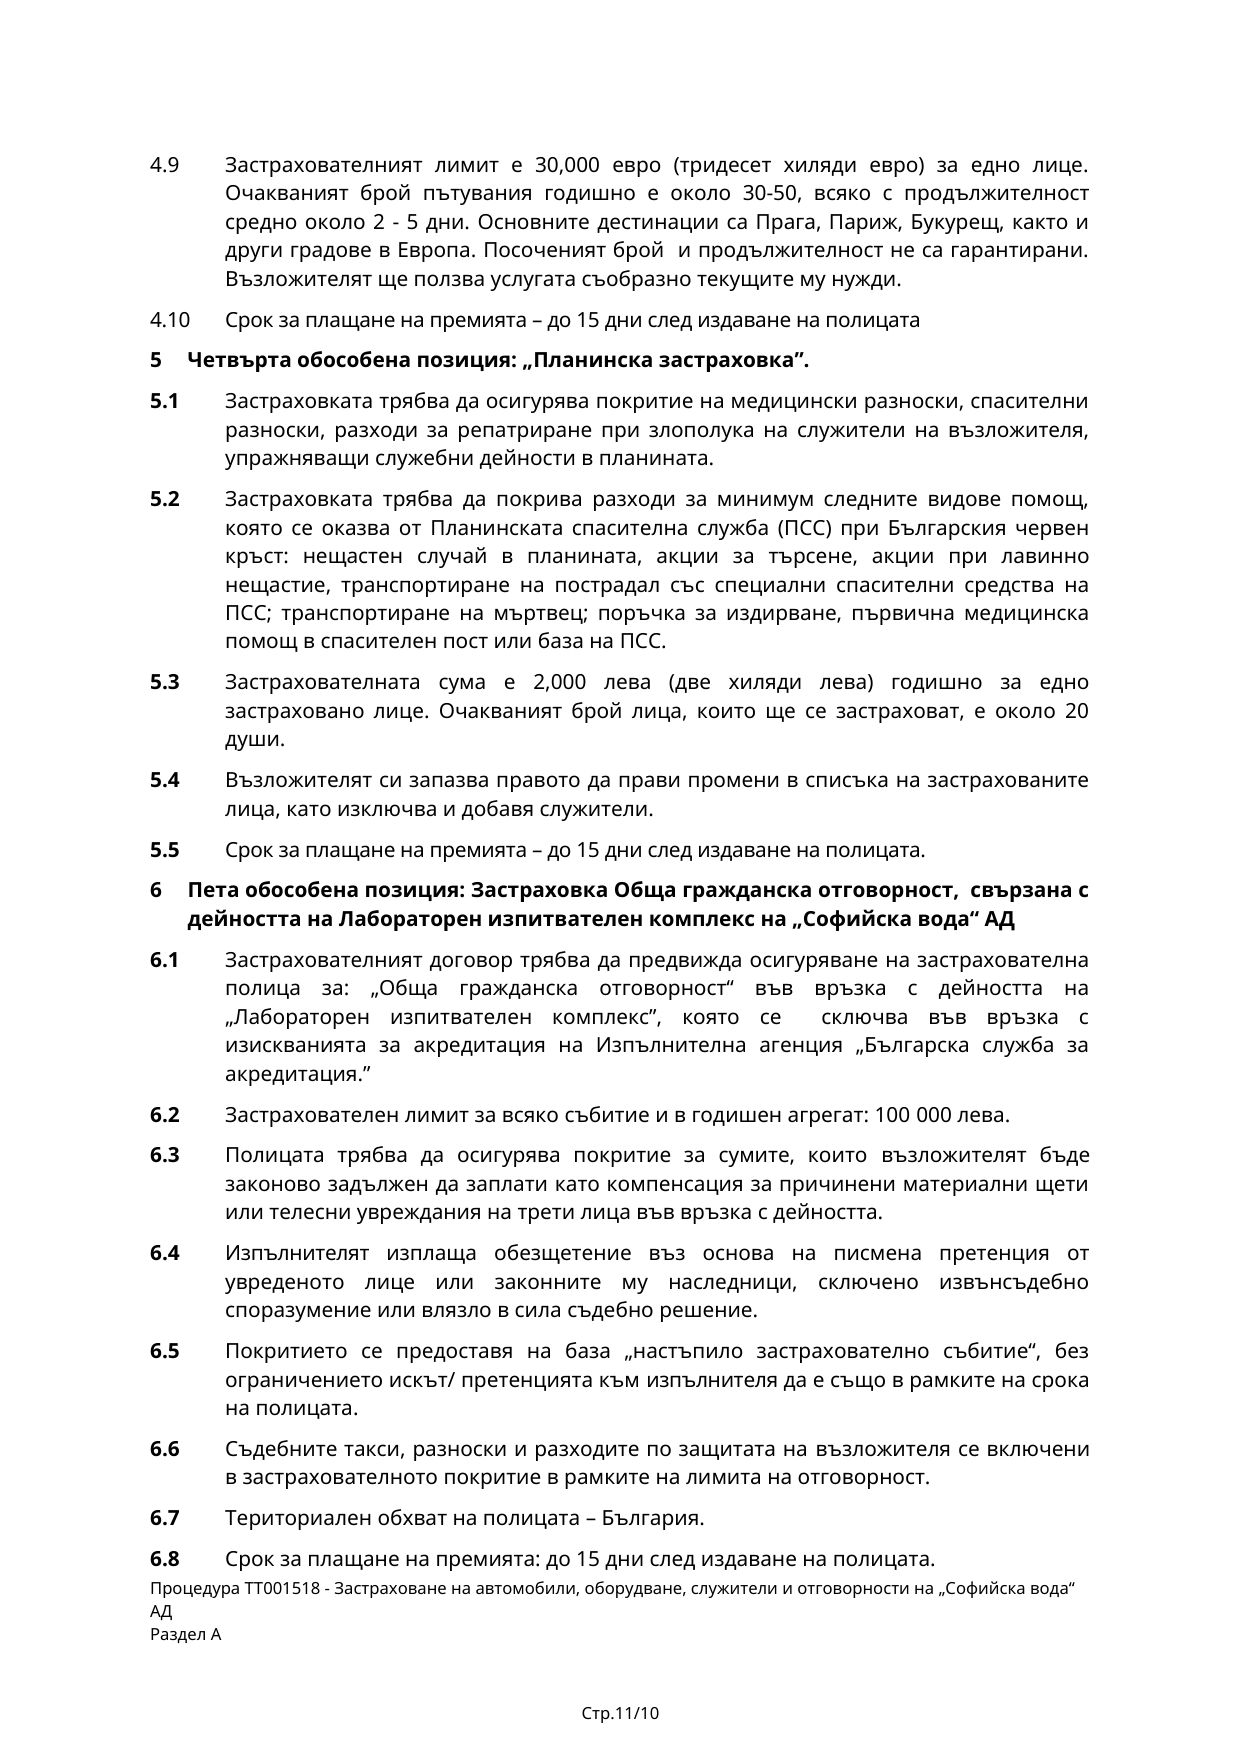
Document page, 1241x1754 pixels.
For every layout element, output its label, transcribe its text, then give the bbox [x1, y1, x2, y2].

list Възложителят си запазва правото да прави промени в списъка на застрахованите лица, като изключва и добавя служители. [150, 765, 1090, 822]
list Застрахователният договор трябва да предвижда осигуряване на застрахователна полица за: „Обща гражданска отговорност“ във връзка с дейността на „Лабораторен изпитвателен комплекс”, която се сключва във връзка с изискванията за акредитация на Изпълнителна агенция „Българска служба за акредитация.” [150, 945, 1090, 1087]
list Срок за плащане на премията – до 15 дни след издаване на полицата. [150, 835, 1090, 863]
list Срок за плащане на премията – до 15 дни след издаване на полицата [150, 305, 1090, 333]
list Покритието се предоставя на база „настъпило застрахователно събитие“, без ограничението искът/ претенцията към изпълнителя да е също в рамките на срока на полицата. [150, 1336, 1090, 1422]
list Съдебните такси, разноски и разходите по защитата на възложителя се включени в застрахователното покритие в рамките на лимита на отговорност. [150, 1434, 1090, 1491]
list Териториален обхват на полицата – България. [150, 1503, 1090, 1532]
list Четвърта обособена позиция: „Планинска застраховка”. [150, 346, 1090, 374]
list Пета обособена позиция: Застраховка Обща гражданска отговорност, свързана с дейността на Лабораторен изпитвателен комплекс на „Софийска вода“ АД [150, 876, 1090, 932]
list Застраховката трябва да осигурява покритие на медицински разноски, спасителни разноски, разходи за репатриране при злополука на служители на възложителя, упражняващи служебни дейности в планината. [150, 387, 1090, 472]
list Срок за плащане на премията: до 15 дни след издаване на полицата. [150, 1544, 1090, 1573]
list Полицата трябва да осигурява покритие за сумите, които възложителят бъде законово задължен да заплати като компенсация за причинени материални щети или телесни увреждания на трети лица във връзка с дейността. [150, 1141, 1090, 1226]
list Изпълнителят изплаща обезщетение въз основа на писмена претенция от увреденото лице или законните му наследници, сключено извънсъдебно споразумение или влязло в сила съдебно решение. [150, 1238, 1090, 1324]
list Застраховката трябва да покрива разходи за минимум следните видове помощ, която се оказва от Планинската спасителна служба (ПСС) при Българския червен кръст: нещастен случай в планината, акции за търсене, акции при лавинно нещастие, транспортиране на пострадал със специални спасителни средства на ПСС; транспортиране на мъртвец; поръчка за издирване, първична медицинска помощ в спасителен пост или база на ПСС. [150, 484, 1090, 655]
list Застрахователният лимит е 30,000 евро (тридесет хиляди евро) за едно лице. Очакваният брой пътувания годишно е около 30-50, всяко с продължителност средно около 2 - 5 дни. Основните дестинации са Прага, Париж, Букурещ, както и други градове в Европа. Посоченият брой и продължителност не са гарантирани. Възложителят ще ползва услугата съобразно текущите му нужди. [150, 150, 1090, 292]
list Застрахователната сума е 2,000 лева (две хиляди лева) годишно за едно застраховано лице. Очакваният брой лица, които ще се застраховат, е около 20 души. [150, 667, 1090, 753]
list Застрахователен лимит за всяко събитие и в годишен агрегат: 100 000 лева. [150, 1100, 1090, 1128]
